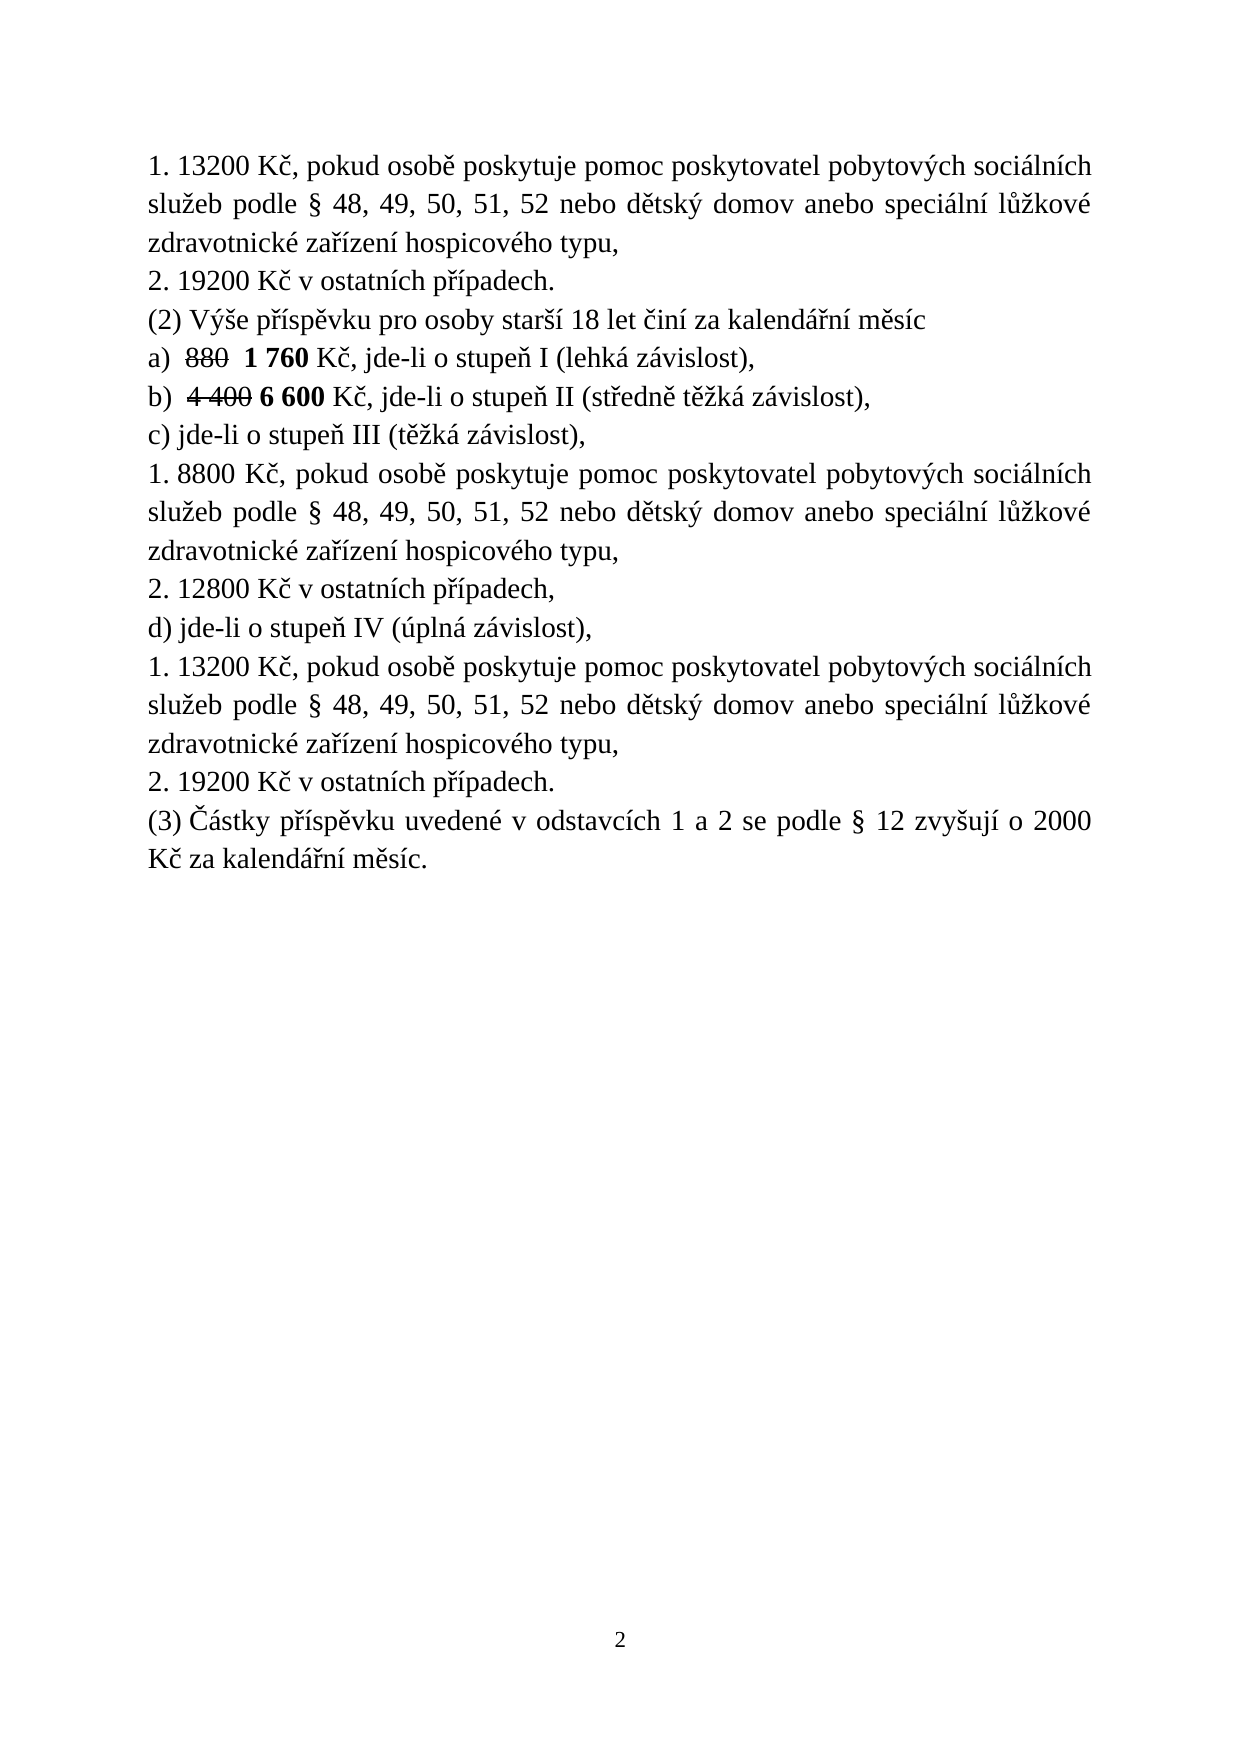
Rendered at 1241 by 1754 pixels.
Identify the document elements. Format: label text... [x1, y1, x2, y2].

text 2. 12800 Kč v ostatních případech, [148, 572, 1093, 605]
text b) 4 400 6 600 Kč, jde-li o stupeň II (středně těžká závislost), [148, 379, 1093, 412]
text (3) Částky příspěvku uvedené v odstavcích 1 a 2 se podle § 12 zvyšují o 2000 Kč za kalendářní měsíc. [148, 803, 1093, 875]
text 2. 19200 Kč v ostatních případech. [148, 764, 1093, 798]
text (2) Výše příspěvku pro osoby starší 18 let činí za kalendářní měsíc [148, 302, 1093, 335]
text c) jde-li o stupeň III (těžká závislost), [148, 417, 1093, 451]
text 1. 13200 Kč, pokud osobě poskytuje pomoc poskytovatel pobytových sociálních služeb podle § 48, 49, 50, 51, 52 nebo dětský domov anebo speciální lůžkové zdravotnické zařízení hospicového typu, [148, 148, 1093, 258]
text d) jde-li o stupeň IV (úplná závislost), [148, 610, 1093, 644]
text 1. 13200 Kč, pokud osobě poskytuje pomoc poskytovatel pobytových sociálních služeb podle § 48, 49, 50, 51, 52 nebo dětský domov anebo speciální lůžkové zdravotnické zařízení hospicového typu, [148, 649, 1093, 759]
text a) 880 1 760 Kč, jde-li o stupeň I (lehká závislost), [148, 340, 1093, 374]
text 1. 8800 Kč, pokud osobě poskytuje pomoc poskytovatel pobytových sociálních služeb podle § 48, 49, 50, 51, 52 nebo dětský domov anebo speciální lůžkové zdravotnické zařízení hospicového typu, [148, 456, 1093, 567]
text 2. 19200 Kč v ostatních případech. [148, 263, 1093, 297]
